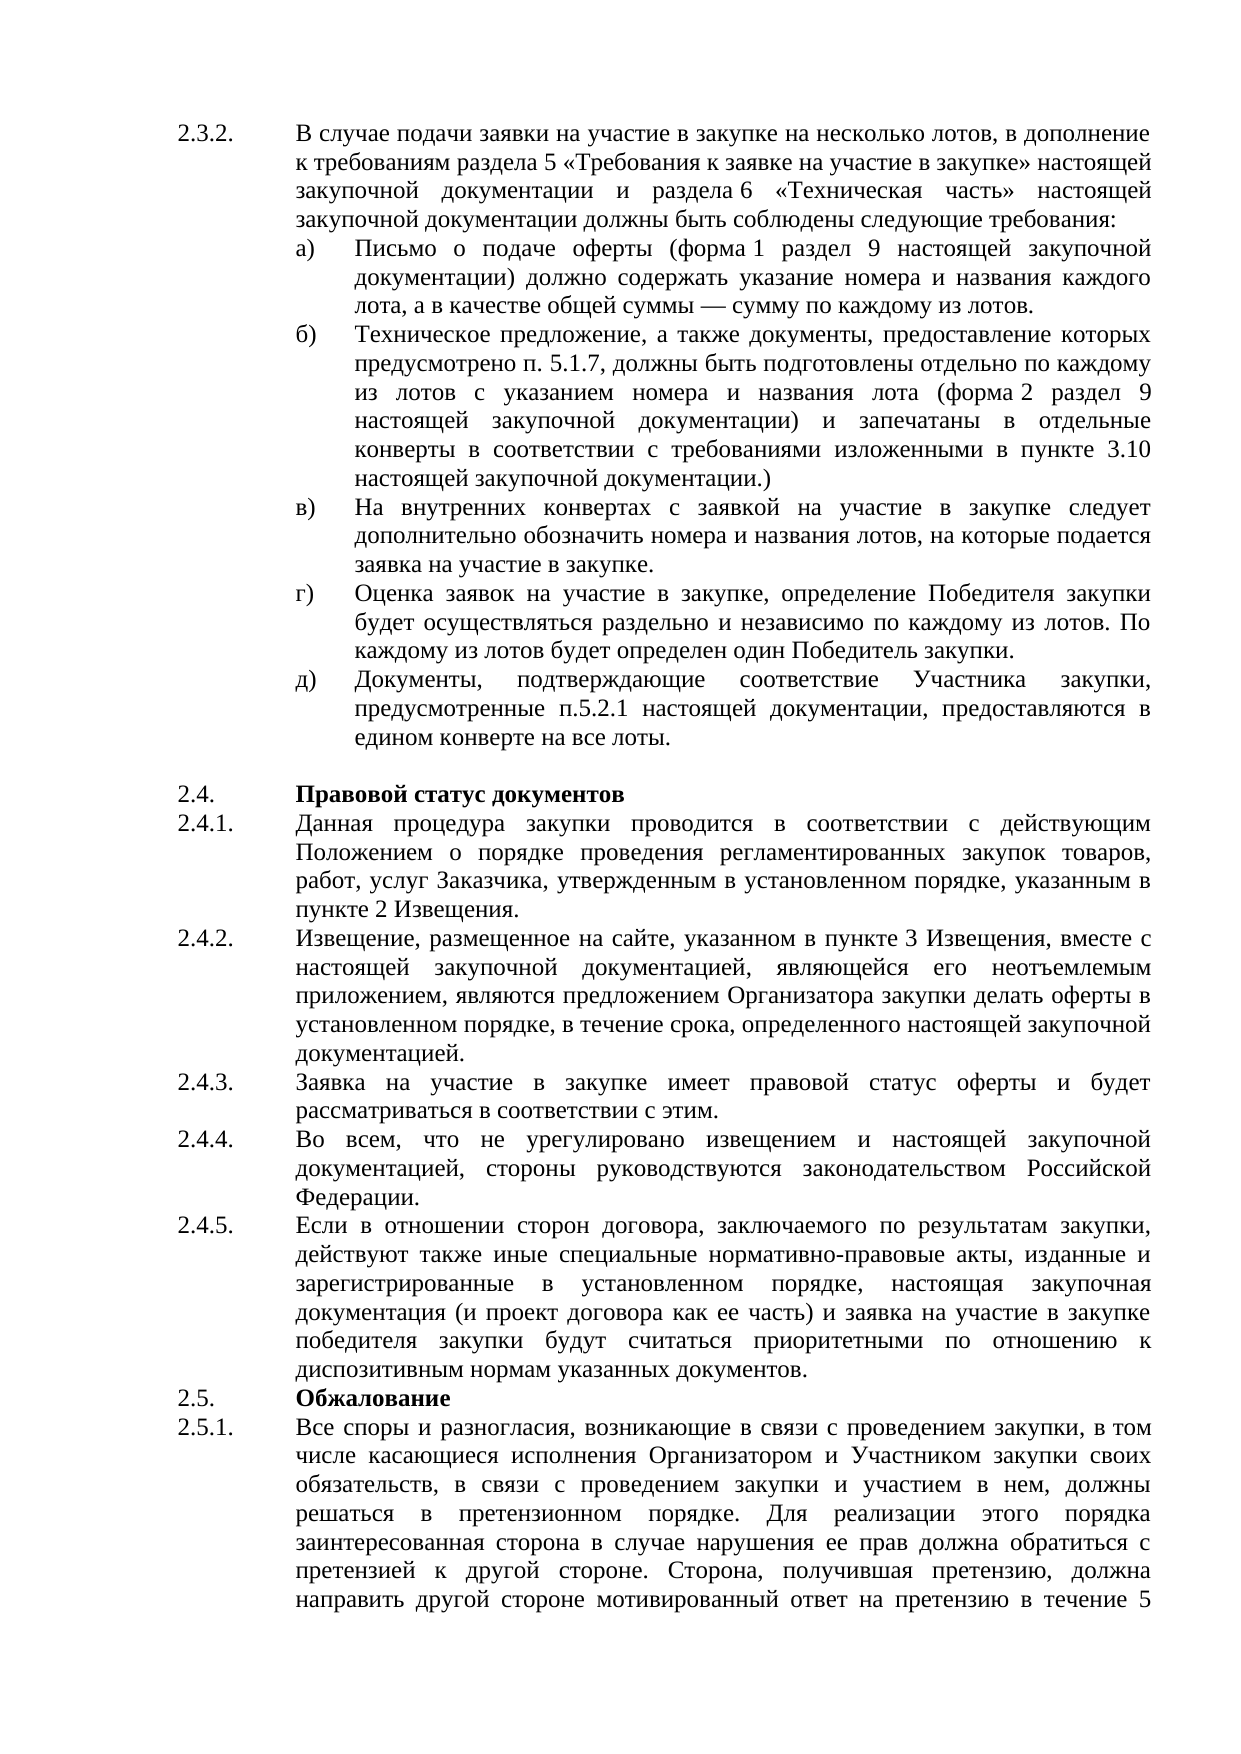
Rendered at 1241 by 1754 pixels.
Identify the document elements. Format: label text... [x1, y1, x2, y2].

list В случае подачи заявки на участие в закупке на несколько лотов, в дополнение к требованиям раздела 5 «Требования к заявке на участие в закупке» настоящей закупочной документации и раздела 6 «Техническая часть» настоящей закупочной документации должны быть соблюдены следующие требования: [177, 118, 1152, 233]
list Письмо о подаче оферты (форма 1 раздел 9 настоящей закупочной документации) должно содержать указание номера и названия каждого лота, а в качестве общей суммы — сумму по каждому из лотов. [295, 233, 1152, 319]
list Извещение, размещенное на сайте, указанном в пункте 3 Извещения, вместе с настоящей закупочной документацией, являющейся его неотъемлемым приложением, являются предложением Организатора закупки делать оферты в установленном порядке, в течение срока, определенного настоящей закупочной документацией. [177, 923, 1152, 1067]
list На внутренних конвертах с заявкой на участие в закупке следует дополнительно обозначить номера и названия лотов, на которые подается заявка на участие в закупке. [295, 492, 1152, 578]
list Обжалование [177, 1383, 1152, 1412]
list Оценка заявок на участие в закупке, определение Победителя закупки будет осуществляться раздельно и независимо по каждому из лотов. По каждому из лотов будет определен один Победитель закупки. [295, 578, 1152, 664]
list Документы, подтверждающие соответствие Участника закупки, предусмотренные п.5.2.1 настоящей документации, предоставляются в едином конверте на все лоты. [295, 664, 1152, 751]
list Заявка на участие в закупке имеет правовой статус оферты и будет рассматриваться в соответствии с этим. [177, 1067, 1152, 1124]
list Техническое предложение, а также документы, предоставление которых предусмотрено п. 5.1.7, должны быть подготовлены отдельно по каждому из лотов с указанием номера и названия лота (форма 2 раздел 9 настоящей закупочной документации) и запечатаны в отдельные конверты в соответствии с требованиями изложенными в пункте 3.10 настоящей закупочной документации.) [295, 319, 1152, 492]
list Данная процедура закупки проводится в соответствии с действующим Положением о порядке проведения регламентированных закупок товаров, работ, услуг Заказчика, утвержденным в установленном порядке, указанным в пункте 2 Извещения. [177, 808, 1152, 923]
list Правовой статус документов [177, 779, 1152, 808]
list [177, 1412, 1152, 1613]
list Во всем, что не урегулировано извещением и настоящей закупочной документацией, стороны руководствуются законодательством Российской Федерации. [177, 1124, 1152, 1211]
list Если в отношении сторон договора, заключаемого по результатам закупки, действуют также иные специальные нормативно-правовые акты, изданные и зарегистрированные в установленном порядке, настоящая закупочная документация (и проект договора как ее часть) и заявка на участие в закупке победителя закупки будут считаться приоритетными по отношению к диспозитивным нормам указанных документов. [177, 1211, 1152, 1383]
